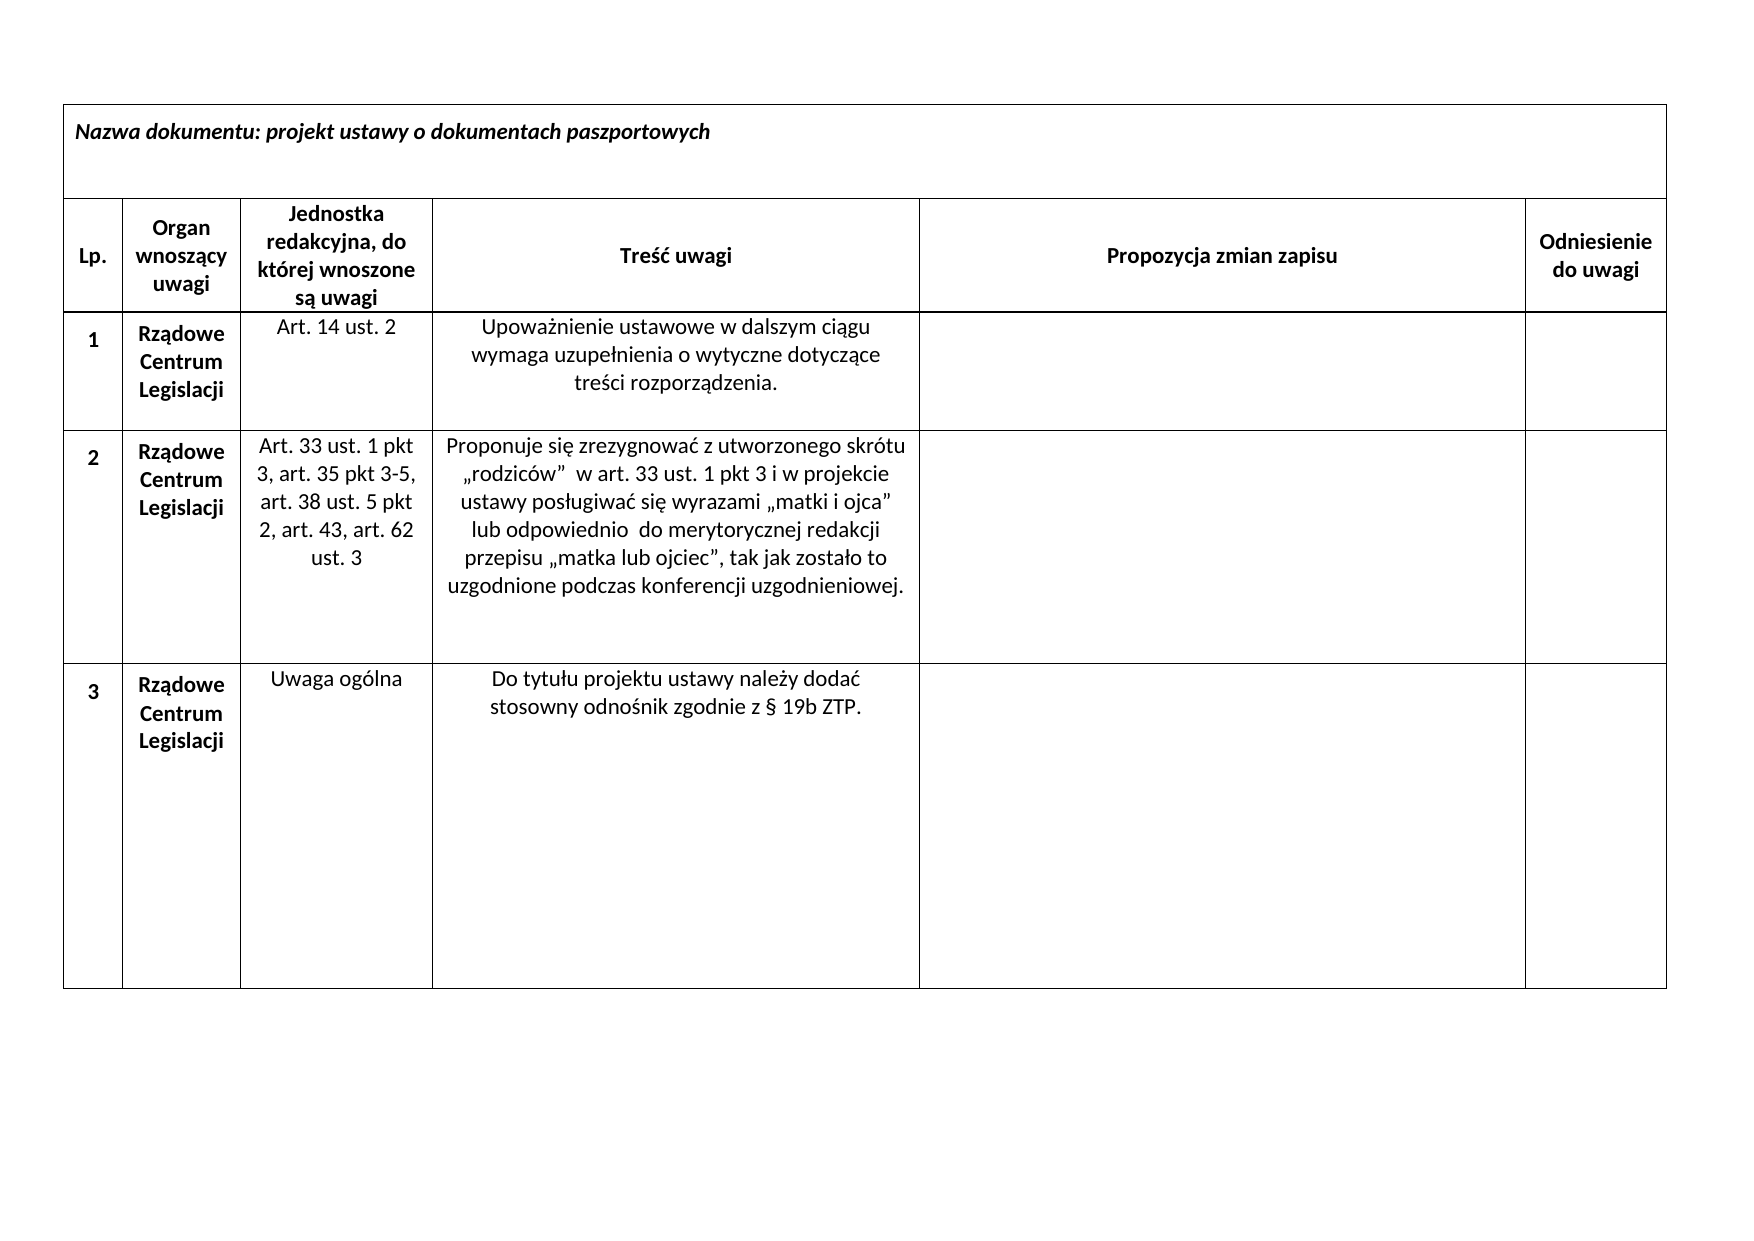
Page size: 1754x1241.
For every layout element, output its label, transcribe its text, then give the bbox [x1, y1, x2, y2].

table_cell 2 [64, 431, 122, 663]
table_cell Proponuje się zrezygnować z utworzonego skrótu „rodziców” w art. 33 ust. 1 pkt 3 i w projekcie ustawy posługiwać się wyrazami „matki i ojca” lub odpowiednio do merytorycznej redakcji przepisu „matka lub ojciec”, tak jak zostało to uzgodnione podczas konferencji uzgodnieniowej. [433, 431, 919, 663]
table_cell Art. 14 ust. 2 [241, 313, 432, 430]
table_cell 3 [64, 664, 122, 987]
table_cell [920, 664, 1525, 987]
table_cell Treść uwagi [433, 199, 919, 311]
table_cell Organ wnoszący uwagi [123, 199, 240, 311]
table_cell [920, 313, 1525, 430]
table_cell Upoważnienie ustawowe w dalszym ciągu wymaga uzupełnienia o wytyczne dotyczące treści rozporządzenia. [433, 313, 919, 430]
table_cell Rządowe Centrum Legislacji [123, 313, 240, 430]
table_cell [1526, 313, 1666, 430]
table_cell [1526, 431, 1666, 663]
table_cell Rządowe Centrum Legislacji [123, 664, 240, 987]
table_cell Uwaga ogólna [241, 664, 432, 987]
table_cell Propozycja zmian zapisu [920, 199, 1525, 311]
table_cell Art. 33 ust. 1 pkt 3, art. 35 pkt 3-5, art. 38 ust. 5 pkt 2, art. 43, art. 62 ust. 3 [241, 431, 432, 663]
table_cell [1526, 664, 1666, 987]
table_header Nazwa dokumentu: projekt ustawy o dokumentach paszportowych [64, 105, 1666, 198]
table_cell [920, 431, 1525, 663]
table_cell Do tytułu projektu ustawy należy dodać stosowny odnośnik zgodnie z § 19b ZTP. [433, 664, 919, 987]
table_cell 1 [64, 313, 122, 430]
table_cell Jednostka redakcyjna, do której wnoszone są uwagi [241, 199, 432, 311]
table_cell Lp. [64, 199, 122, 311]
table_cell Odniesienie do uwagi [1526, 199, 1666, 311]
table_cell Rządowe Centrum Legislacji [123, 431, 240, 663]
